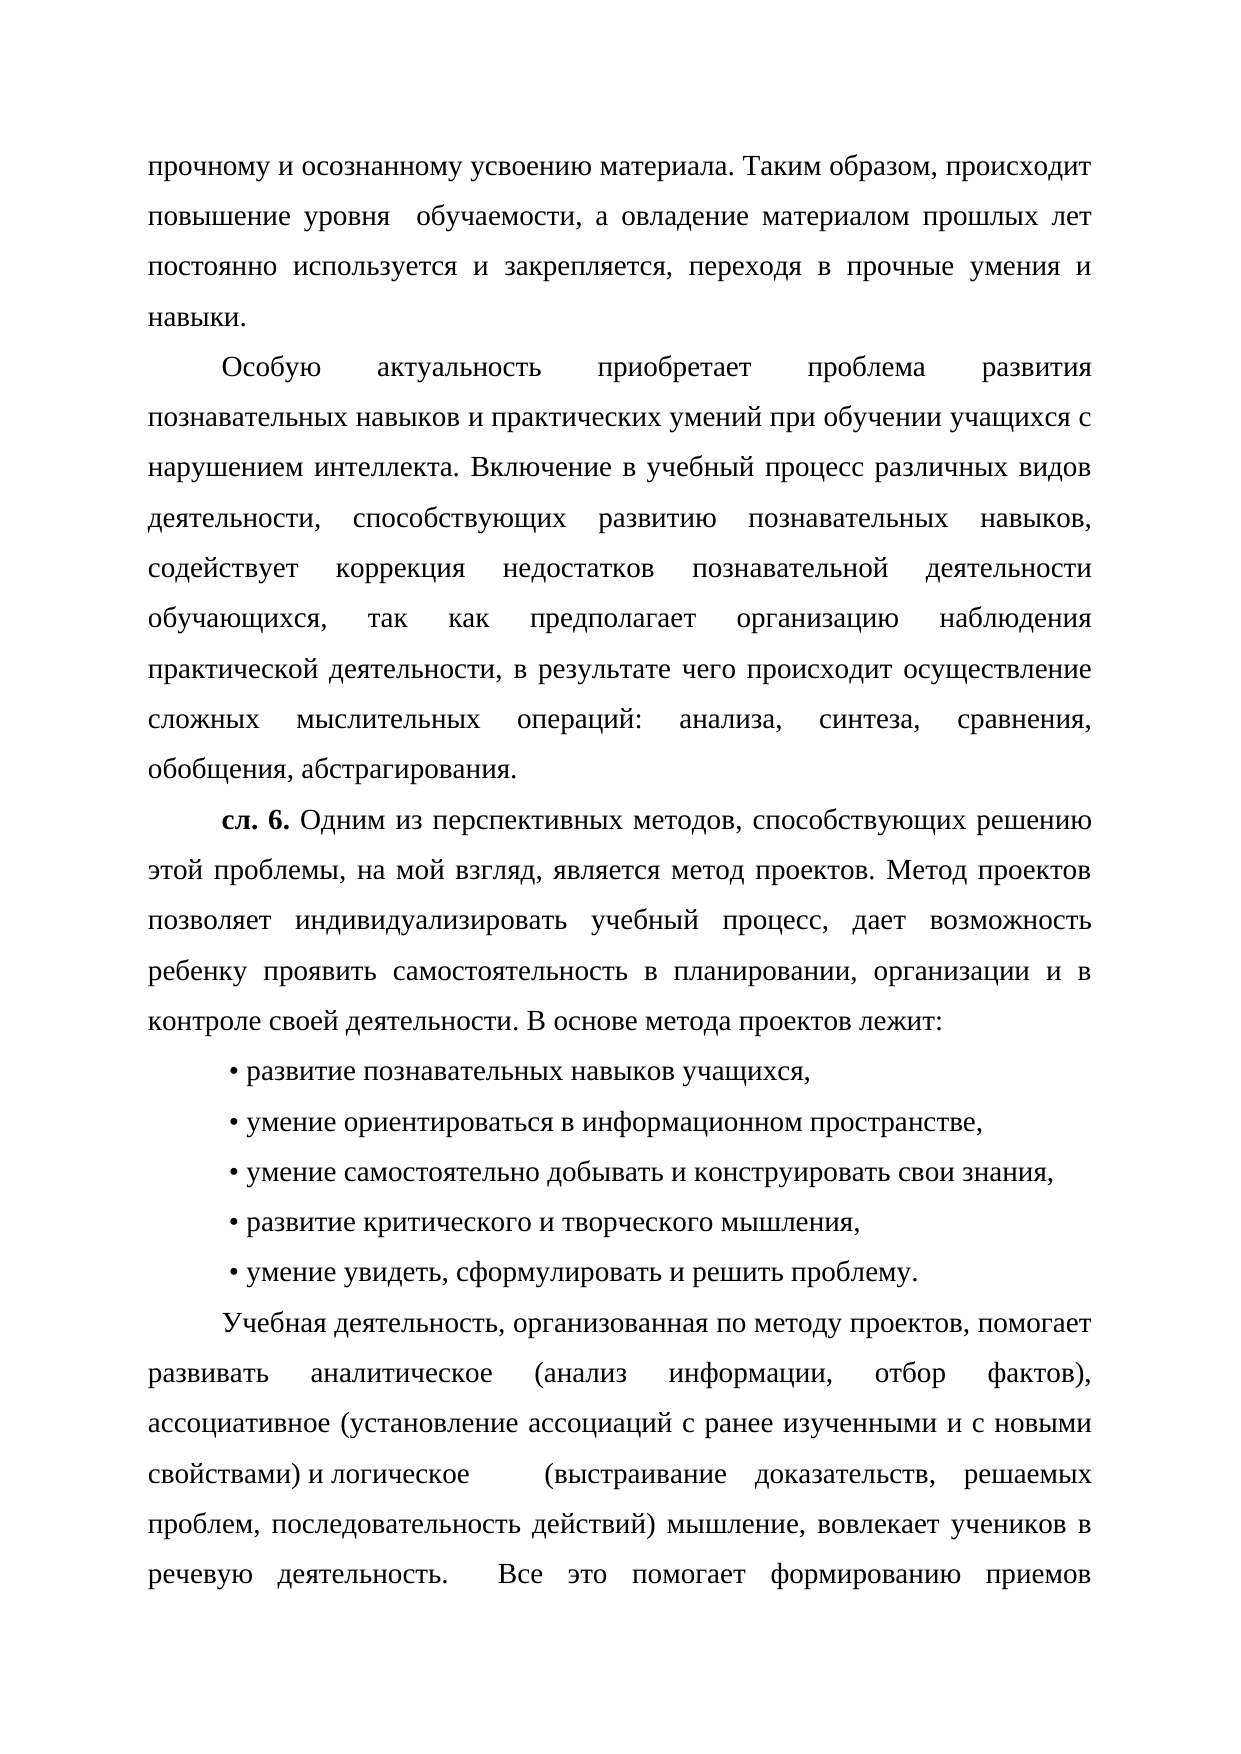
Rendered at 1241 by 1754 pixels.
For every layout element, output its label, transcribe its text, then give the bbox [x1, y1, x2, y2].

text • умение ориентироваться в информационном пространстве, [148, 1104, 1092, 1137]
text • развитие критического и творческого мышления, [148, 1204, 1092, 1238]
text • умение увидеть, сформулировать и решить проблему. [148, 1254, 1092, 1288]
text сл. 6. Одним из перспективных методов, способствующих решению этой проблемы, на мой взгляд, является метод проектов. Метод проектов позволяет индивидуализировать учебный процесс, дает возможность ребенку проявить самостоятельность в планировании, организации и в контроле своей деятельности. В основе метода проектов лежит: [148, 802, 1092, 1037]
text • развитие познавательных навыков учащихся, [148, 1053, 1092, 1087]
text Особую актуальность приобретает проблема развития познавательных навыков и практических умений при обучении учащихся с нарушением интеллекта. Включение в учебный процесс различных видов деятельности, способствующих развитию познавательных навыков, содействует коррекция недостатков познавательной деятельности обучающихся, так как предполагает организацию наблюдения практической деятельности, в результате чего происходит осуществление сложных мыслительных операций: анализа, синтеза, сравнения, обобщения, абстрагирования. [148, 349, 1092, 785]
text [148, 148, 1092, 332]
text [148, 1305, 1092, 1590]
text • умение самостоятельно добывать и конструировать свои знания, [148, 1154, 1092, 1187]
